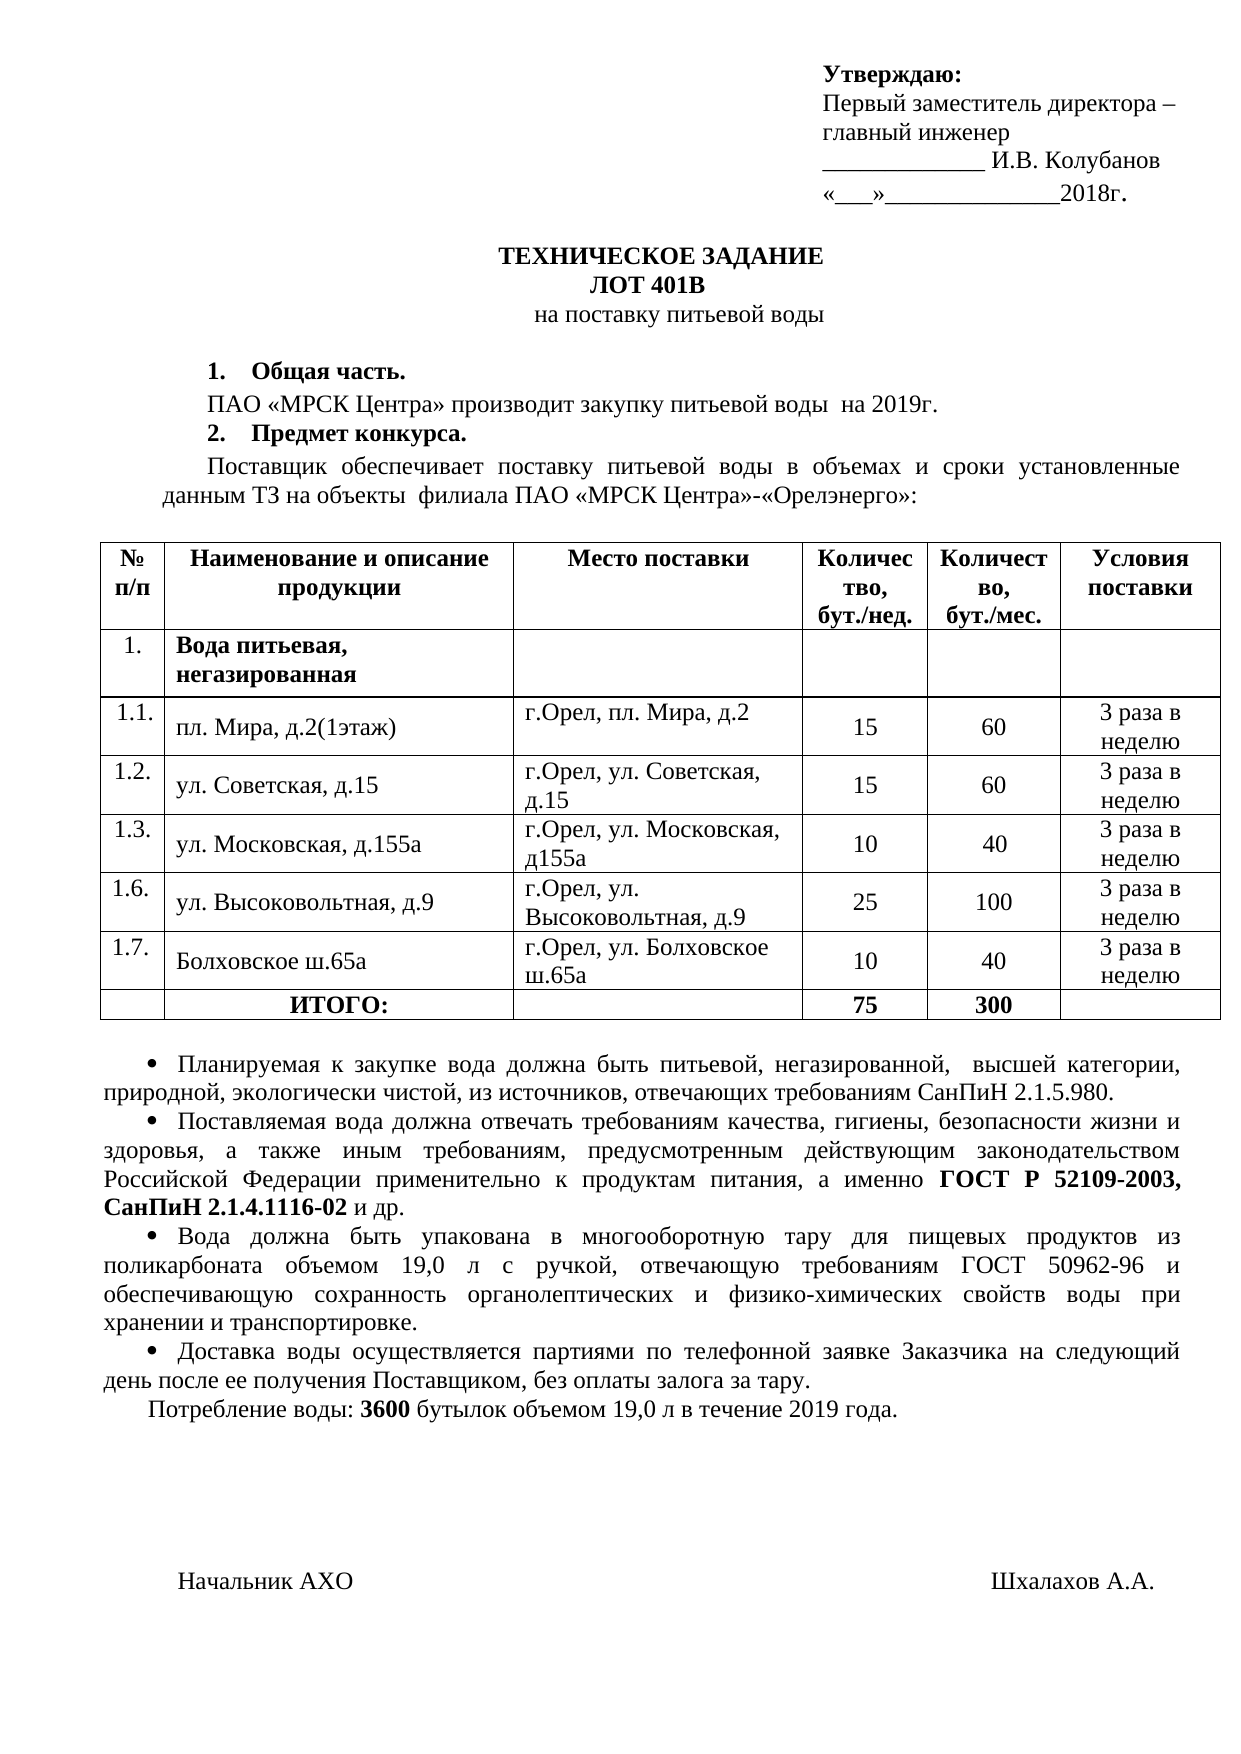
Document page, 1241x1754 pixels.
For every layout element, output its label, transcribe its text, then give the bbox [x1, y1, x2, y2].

text главный инженер [635, 117, 1181, 145]
table_cell г.Орел, пл. Мира, д.2 [514, 698, 802, 755]
table_cell [514, 990, 802, 1019]
text ЛОТ 401В [177, 270, 1181, 299]
table_cell г.Орел, ул. Болховское ш.65а [514, 932, 802, 989]
text Утверждаю: [635, 59, 1181, 88]
table_cell г.Орел, ул. Высоковольтная, д.9 [514, 873, 802, 931]
text Первый заместитель директора – [635, 88, 1181, 117]
table_cell ИТОГО: [165, 990, 513, 1019]
table_cell 300 [928, 990, 1060, 1019]
table_cell г.Орел, ул. Советская, д.15 [514, 756, 802, 813]
table_cell 40 [928, 815, 1060, 872]
list Поставляемая вода должна отвечать требованиям качества, гигиены, безопасности жизни и здоровья, а также иным требованиям, предусмотренным действующим законодательством Российской Федерации применительно к продуктам питания, а именно ГОСТ Р 52109-2003, СанПиН 2.1.4.1116-02 и др. [103, 1106, 1181, 1221]
text «___»______________2018г. [635, 174, 1181, 208]
table_cell [1061, 990, 1220, 1019]
table_cell ул. Московская, д.155а [165, 815, 513, 872]
table_cell 15 [803, 698, 927, 755]
text на поставку питьевой воды [177, 299, 1181, 327]
table_cell [928, 630, 1060, 696]
table_cell 15 [803, 756, 927, 813]
table_cell 40 [928, 932, 1060, 989]
table_cell 100 [928, 873, 1060, 931]
table_cell пл. Мира, д.2(1этаж) [165, 698, 513, 755]
text Поставщик обеспечивает поставку питьевой воды в объемах и сроки установленные данным ТЗ на объекты филиала ПАО «МРСК Центра»-«Орелэнерго»: [162, 451, 1181, 508]
table_cell 3 раза в неделю [1061, 756, 1220, 813]
table_cell 3 раза в неделю [1061, 873, 1220, 931]
table_cell 3 раза в неделю [1061, 815, 1220, 872]
list Общая часть. [162, 356, 1181, 385]
table_cell Вода питьевая, негазированная [165, 630, 513, 696]
list Предмет конкурса. [162, 418, 1181, 447]
table_cell 10 [803, 932, 927, 989]
table_cell [101, 990, 164, 1019]
table_cell [1061, 630, 1220, 696]
text Начальник АХО Шхалахов А.А. [177, 1566, 1181, 1595]
table_header Место поставки [514, 543, 802, 629]
table_cell 75 [803, 990, 927, 1019]
table_header Количество, бут./нед. [803, 543, 927, 629]
table_cell ул. Высоковольтная, д.9 [165, 873, 513, 931]
table_cell 3 раза в неделю [1061, 932, 1220, 989]
table_cell 1.7. [101, 932, 164, 989]
table_cell 1.3. [101, 815, 164, 872]
table_cell ул. Советская, д.15 [165, 756, 513, 813]
table_header Условия поставки [1061, 543, 1220, 629]
table_cell [514, 630, 802, 696]
table_cell 60 [928, 698, 1060, 755]
text ПАО «МРСК Центра» производит закупку питьевой воды на 2019г. [162, 389, 1181, 418]
table_cell 25 [803, 873, 927, 931]
list Потребление воды: 3600 бутылок объемом 19,0 л в течение 2019 года. [148, 1394, 1181, 1422]
table_cell [803, 630, 927, 696]
table_header Количество, бут./мес. [928, 543, 1060, 629]
table_cell 60 [928, 756, 1060, 813]
list Планируемая к закупке вода должна быть питьевой, негазированной, высшей категории, природной, экологически чистой, из источников, отвечающих требованиям СанПиН 2.1.5.980. [103, 1049, 1181, 1106]
text _____________ И.В. Колубанов [635, 145, 1181, 174]
table_header № п/п [101, 543, 164, 629]
list Доставка воды осуществляется партиями по телефонной заявке Заказчика на следующий день после ее получения Поставщиком, без оплаты залога за тару. [103, 1336, 1181, 1394]
table_cell 10 [803, 815, 927, 872]
list Вода должна быть упакована в многооборотную тару для пищевых продуктов из поликарбоната объемом 19,0 л с ручкой, отвечающую требованиям ГОСТ 50962-96 и обеспечивающую сохранность органолептических и физико-химических свойств воды при хранении и транспортировке. [103, 1221, 1181, 1336]
table_cell 1.2. [101, 756, 164, 813]
table_cell Болховское ш.65а [165, 932, 513, 989]
text ТЕХНИЧЕСКОЕ ЗАДАНИЕ [177, 241, 1181, 270]
table_cell 1.1. [101, 698, 164, 755]
table_cell 1.6. [101, 873, 164, 931]
table_cell г.Орел, ул. Московская, д155а [514, 815, 802, 872]
table_header Наименование и описание продукции [165, 543, 513, 629]
table_cell 1. [101, 630, 164, 696]
table_cell 3 раза в неделю [1061, 698, 1220, 755]
